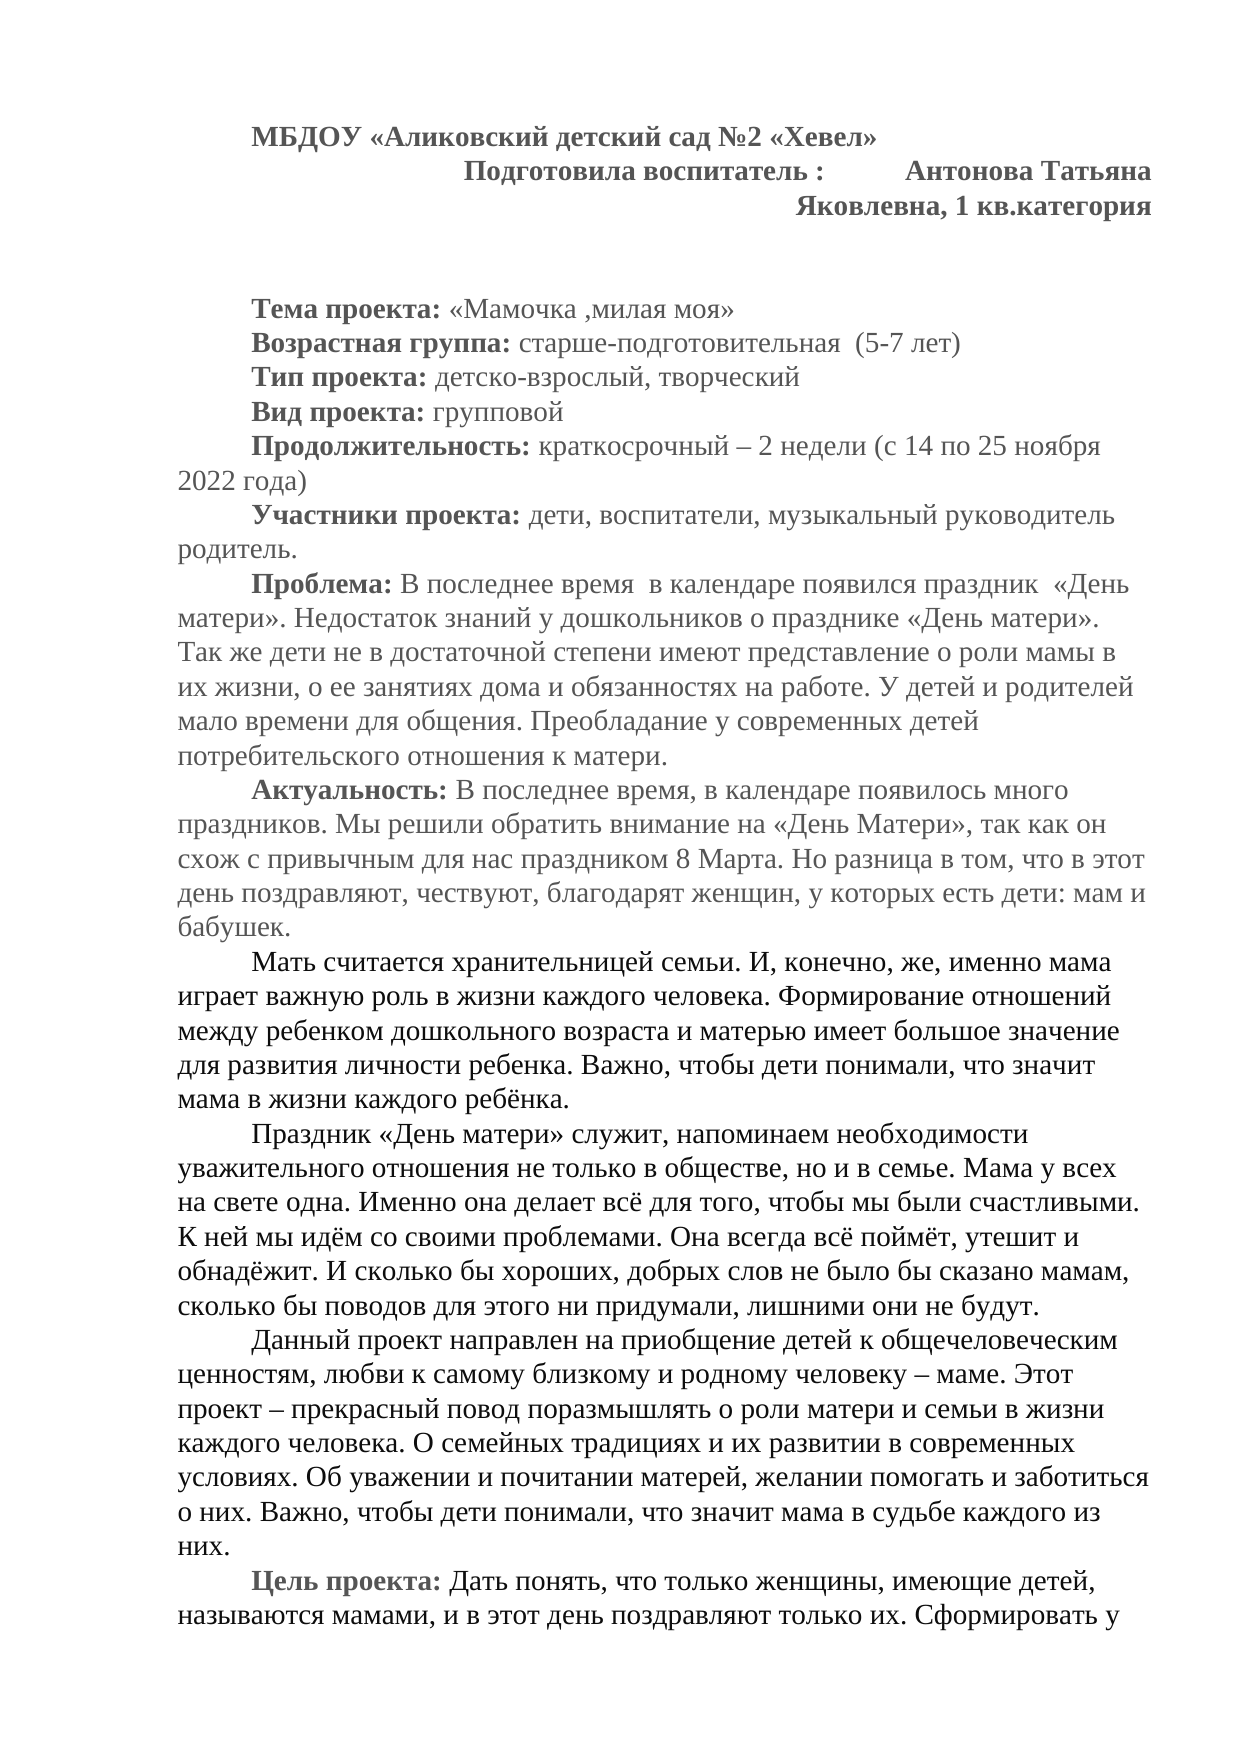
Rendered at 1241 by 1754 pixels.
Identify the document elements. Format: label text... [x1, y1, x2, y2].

text Проблема: В последнее время в календаре появился праздник «День матери». Недостаток знаний у дошкольников о празднике «День матери». Так же дети не в достаточной степени имеют представление о роли мамы в их жизни, о ее занятиях дома и обязанностях на работе. У детей и родителей мало времени для общения. Преобладание у современных детей потребительского отношения к матери. [177, 565, 1152, 771]
text Продолжительность: краткосрочный – 2 недели (с 14 по 25 ноября 2022 года) [177, 427, 1152, 496]
text Праздник «День матери» служит, напоминаем необходимости уважительного отношения не только в обществе, но и в семье. Мама у всех на свете одна. Именно она делает всё для того, чтобы мы были счастливыми. К ней мы идём со своими проблемами. Она всегда всё поймёт, утешит и обнадёжит. И сколько бы хороших, добрых слов не было бы сказано мамам, сколько бы поводов для этого ни придумали, лишними они не будут. [177, 1115, 1152, 1321]
text Вид проекта: групповой [177, 393, 1152, 427]
text Участники проекта: дети, воспитатели, музыкальный руководитель родитель. [177, 496, 1152, 565]
text Подготовила воспитатель : Антонова Татьяна Яковлевна, 1 кв.категория [177, 152, 1152, 221]
text Актуальность: В последнее время, в календаре появилось много праздников. Мы решили обратить внимание на «День Матери», так как он схож с привычным для нас праздником 8 Марта. Но разница в том, что в этот день поздравляют, чествуют, благодарят женщин, у которых есть дети: мам и бабушек. [177, 771, 1152, 943]
text Тема проекта: «Мамочка ,милая моя» [177, 290, 1152, 324]
text Данный проект направлен на приобщение детей к общечеловеческим ценностям, любви к самому близкому и родному человеку – маме. Этот проект – прекрасный повод поразмышлять о роли матери и семьи в жизни каждого человека. О семейных традициях и их развитии в современных условиях. Об уважении и почитании матерей, желании помогать и заботиться о них. Важно, чтобы дети понимали, что значит мама в судьбе каждого из них. [177, 1321, 1152, 1562]
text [177, 1562, 1152, 1631]
text Мать считается хранительницей семьи. И, конечно, же, именно мама играет важную роль в жизни каждого человека. Формирование отношений между ребенком дошкольного возраста и матерью имеет большое значение для развития личности ребенка. Важно, чтобы дети понимали, что значит мама в жизни каждого ребёнка. [177, 943, 1152, 1115]
text Возрастная группа: старше-подготовительная (5-7 лет) [177, 324, 1152, 359]
text Тип проекта: детско-взрослый, творческий [177, 359, 1152, 393]
text МБДОУ «Аликовский детский сад №2 «Хевел» [177, 118, 1152, 152]
